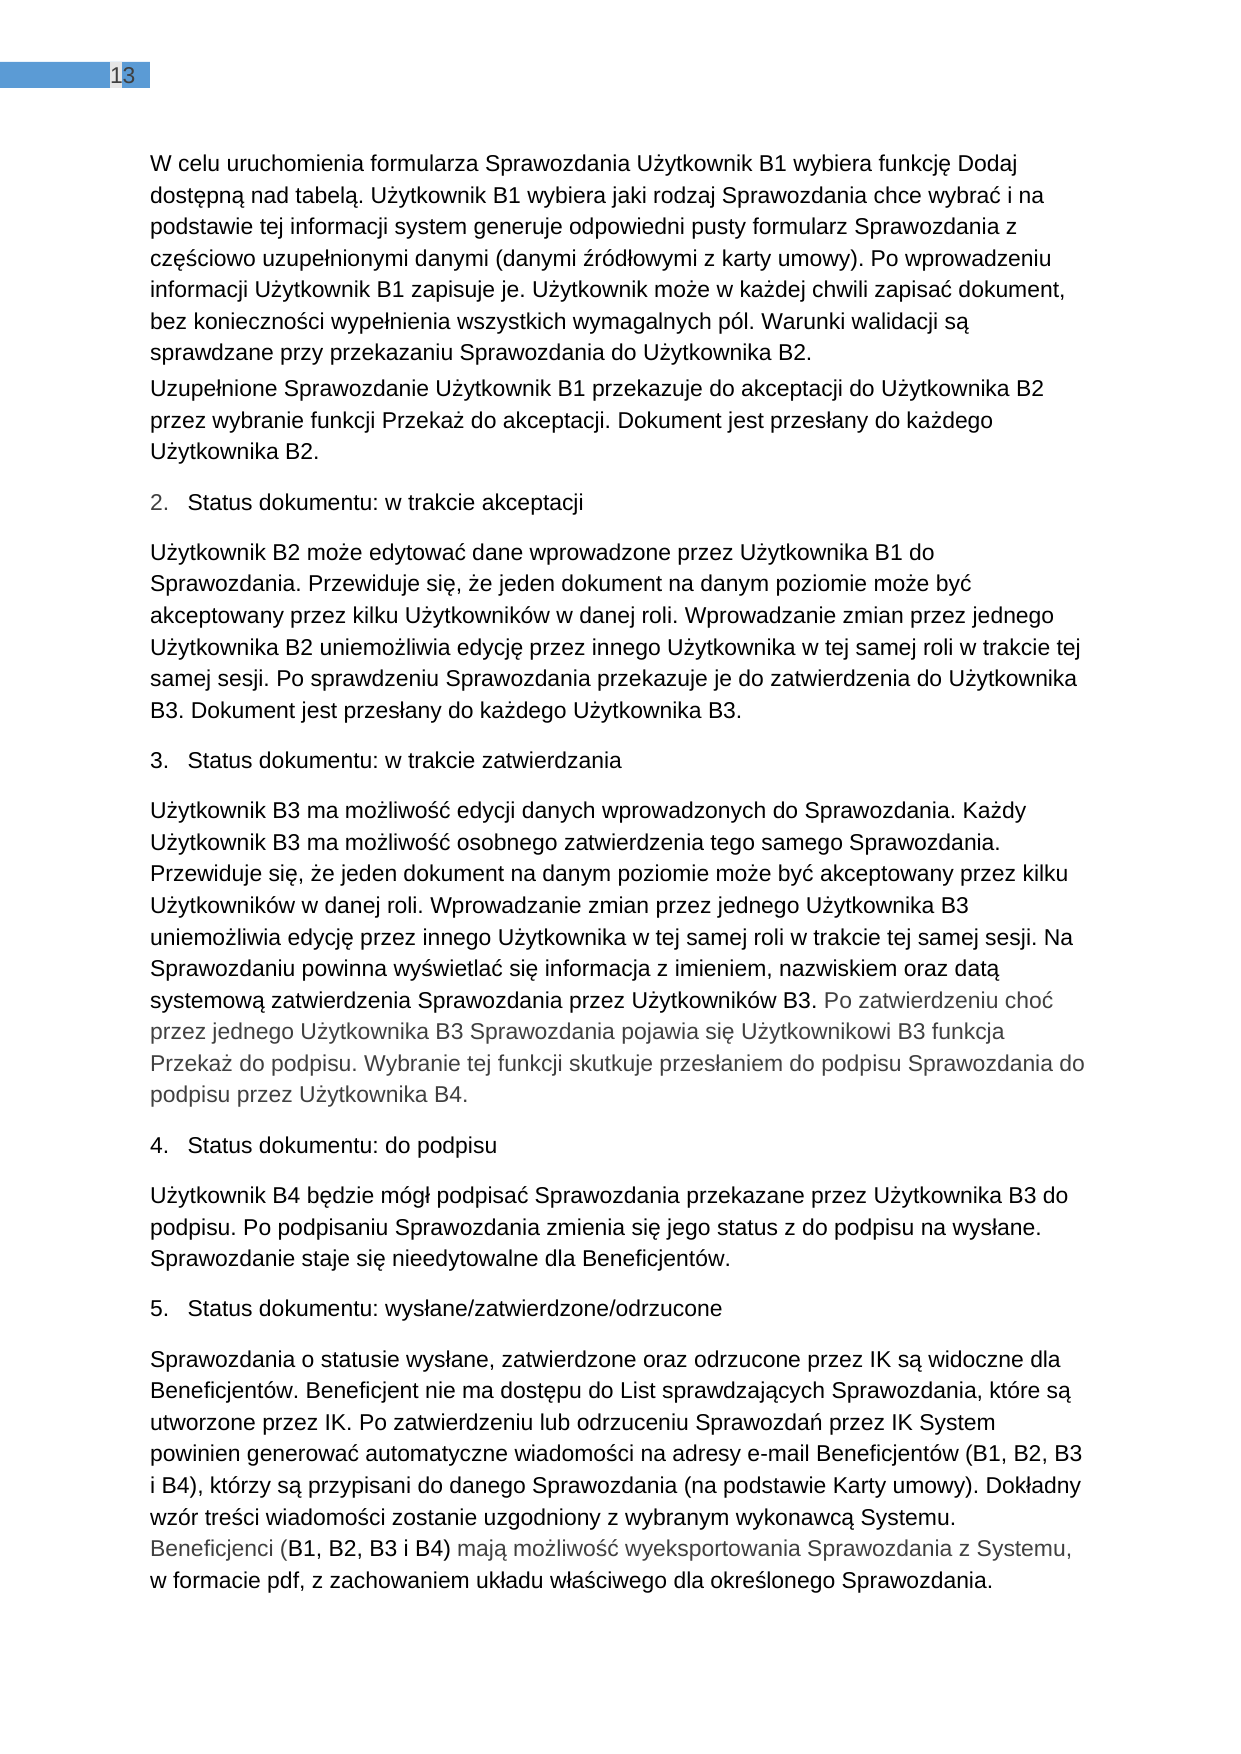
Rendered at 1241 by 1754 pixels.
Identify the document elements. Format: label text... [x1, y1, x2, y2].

subtitle Użytkownik B2 może edytować dane wprowadzone przez Użytkownika B1 do Sprawozdania. Przewiduje się, że jeden dokument na danym poziomie może być akceptowany przez kilku Użytkowników w danej roli. Wprowadzanie zmian przez jednego Użytkownika B2 uniemożliwia edycję przez innego Użytkownika w tej samej roli w trakcie tej samej sesji. Po sprawdzeniu Sprawozdania przekazuje je do zatwierdzenia do Użytkownika B3. Dokument jest przesłany do każdego Użytkownika B3. [150, 539, 1090, 723]
subtitle W celu uruchomienia formularza Sprawozdania Użytkownik B1 wybiera funkcję Dodaj dostępną nad tabelą. Użytkownik B1 wybiera jaki rodzaj Sprawozdania chce wybrać i na podstawie tej informacji system generuje odpowiedni pusty formularz Sprawozdania z częściowo uzupełnionymi danymi (danymi źródłowymi z karty umowy). Po wprowadzeniu informacji Użytkownik B1 zapisuje je. Użytkownik może w każdej chwili zapisać dokument, bez konieczności wypełnienia wszystkich wymagalnych pól. Warunki walidacji są sprawdzane przy przekazaniu Sprawozdania do Użytkownika B2. [150, 150, 1090, 366]
subtitle Użytkownik B4 będzie mógł podpisać Sprawozdania przekazane przez Użytkownika B3 do podpisu. Po podpisaniu Sprawozdania zmienia się jego status z do podpisu na wysłane. Sprawozdanie staje się nieedytowalne dla Beneficjentów. [150, 1182, 1090, 1271]
text Użytkownik B3 ma możliwość edycji danych wprowadzonych do Sprawozdania. Każdy Użytkownik B3 ma możliwość osobnego zatwierdzenia tego samego Sprawozdania. Przewiduje się, że jeden dokument na danym poziomie może być akceptowany przez kilku Użytkowników w danej roli. Wprowadzanie zmian przez jednego Użytkownika B3 uniemożliwia edycję przez innego Użytkownika w tej samej roli w trakcie tej samej sesji. Na Sprawozdaniu powinna wyświetlać się informacja z imieniem, nazwiskiem oraz datą systemową zatwierdzenia Sprawozdania przez Użytkowników B3. Po zatwierdzeniu choć przez jednego Użytkownika B3 Sprawozdania pojawia się Użytkownikowi B3 funkcja Przekaż do podpisu. Wybranie tej funkcji skutkuje przesłaniem do podpisu Sprawozdania do podpisu przez Użytkownika B4. [150, 797, 1090, 1108]
subtitle Sprawozdania o statusie wysłane, zatwierdzone oraz odrzucone przez IK są widoczne dla Beneficjentów. Beneficjent nie ma dostępu do List sprawdzających Sprawozdania, które są utworzone przez IK. Po zatwierdzeniu lub odrzuceniu Sprawozdań przez IK System powinien generować automatyczne wiadomości na adresy e-mail Beneficjentów (B1, B2, B3 i B4), którzy są przypisani do danego Sprawozdania (na podstawie Karty umowy). Dokładny wzór treści wiadomości zostanie uzgodniony z wybranym wykonawcą Systemu. [150, 1346, 1090, 1530]
text Beneficjenci (B1, B2, B3 i B4) mają możliwość wyeksportowania Sprawozdania z Systemu, w formacie pdf, z zachowaniem układu właściwego dla określonego Sprawozdania. [150, 1535, 1090, 1593]
subtitle Uzupełnione Sprawozdanie Użytkownik B1 przekazuje do akceptacji do Użytkownika B2 przez wybranie funkcji Przekaż do akceptacji. Dokument jest przesłany do każdego Użytkownika B2. [150, 375, 1090, 464]
subtitle Status dokumentu: w trakcie zatwierdzania [150, 747, 1090, 773]
subtitle Status dokumentu: wysłane/zatwierdzone/odrzucone [150, 1295, 1090, 1322]
subtitle Status dokumentu: do podpisu [150, 1132, 1090, 1158]
list Status dokumentu: w trakcie akceptacji [150, 488, 1090, 515]
